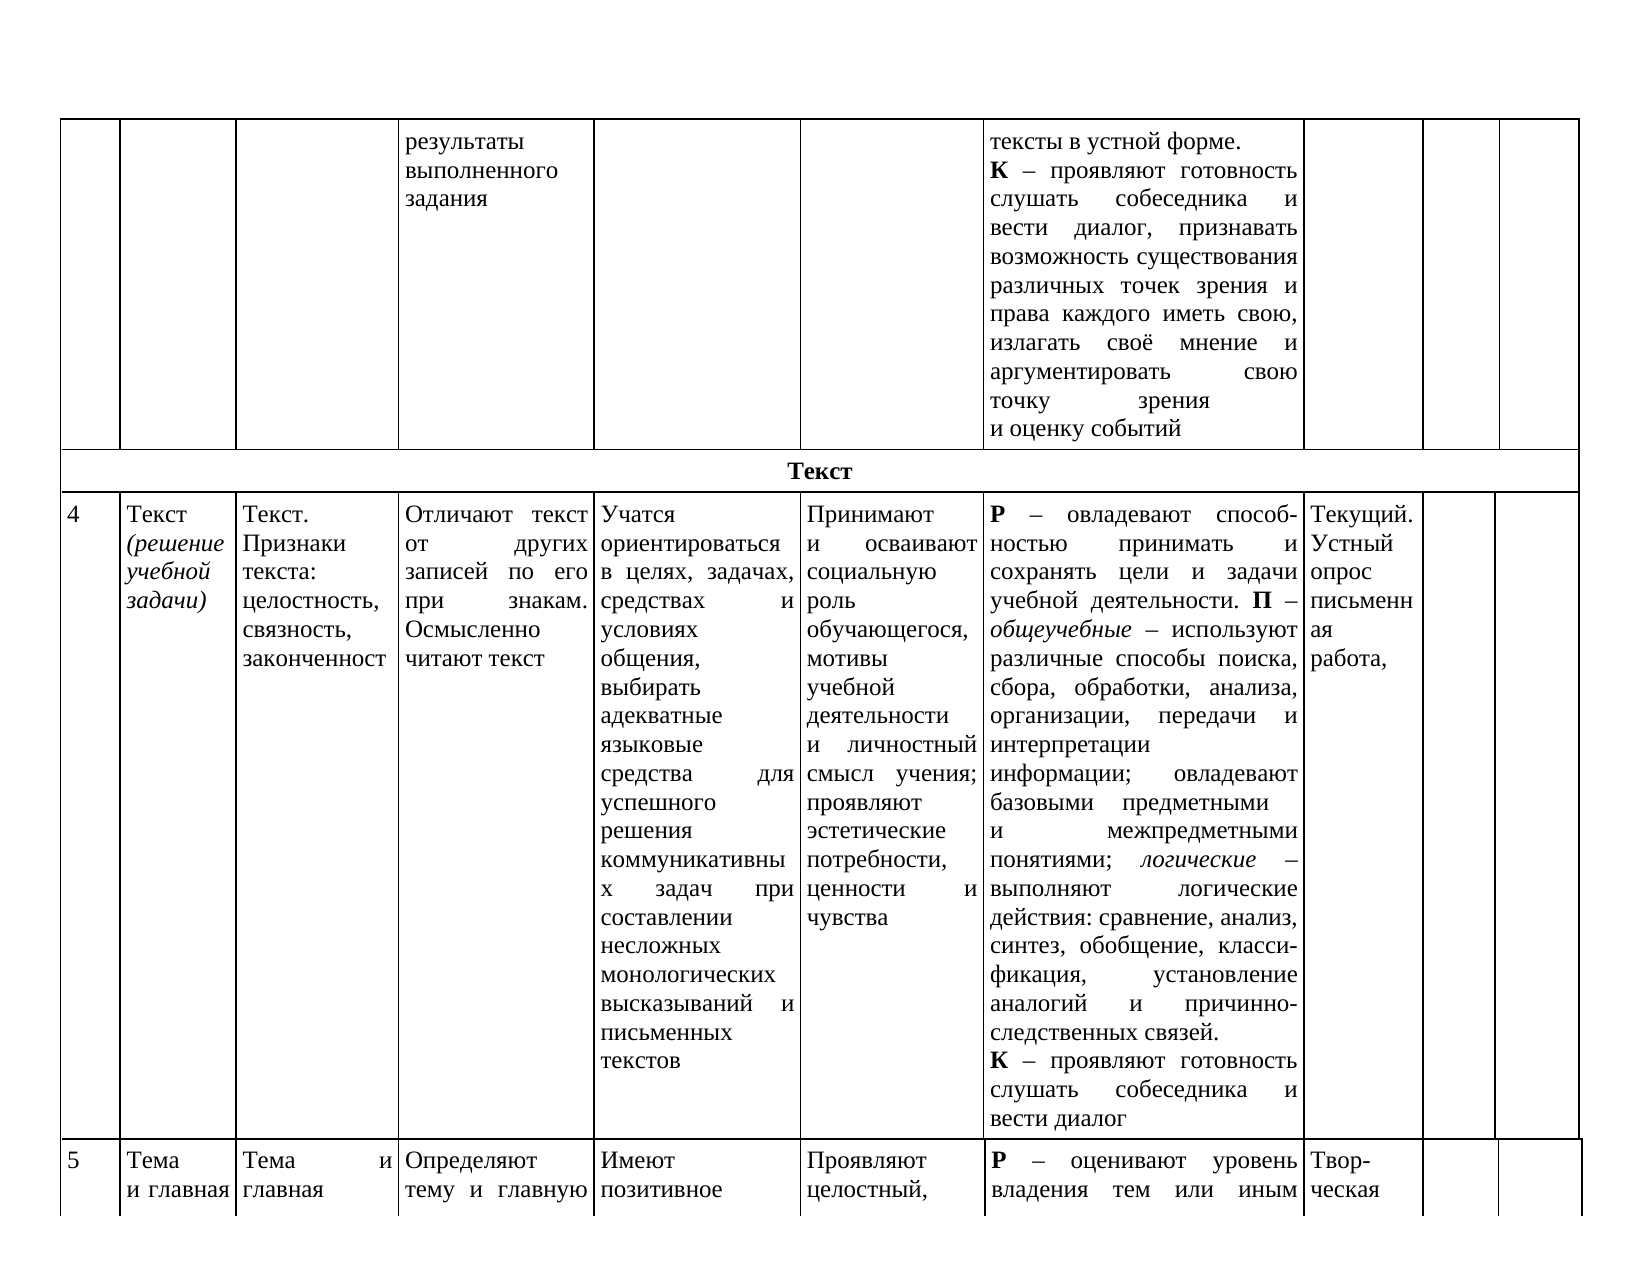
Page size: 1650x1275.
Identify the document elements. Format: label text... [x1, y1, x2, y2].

table_cell Текст [61, 450, 1578, 491]
table_cell 5 [61, 1139, 119, 1216]
table_cell [1500, 120, 1578, 448]
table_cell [986, 1140, 1303, 1216]
table_cell [1424, 1140, 1498, 1216]
table_cell Р – овладевают способ- ностью принимать и сохранять цели и задачи учебной деятельности. П – общеучебные – используют различные способы поиска, сбора, обработки, анализа, организации, передачи и интерпретации информации; овладевают базовыми предметными и межпредметными понятиями; логические – выполняют логические действия: сравнение, анализ, синтез, обобщение, класси- фикация, установление аналогий и причинно-следственных связей. К – проявляют готовность слушать собеседника и вести диалог [984, 493, 1303, 1138]
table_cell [121, 1140, 235, 1216]
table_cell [1305, 1140, 1422, 1216]
table_cell 4 [61, 492, 119, 1138]
table_cell Принимают и осваивают социальную роль обучающегося, мотивы учебной деятельности и личностный смысл учения; проявляют эстетические потребности, ценности и чувства [801, 493, 983, 1138]
table_cell [1424, 493, 1494, 1138]
table_cell Текст. Признаки текста: целостность, связность, законченност [237, 493, 398, 1138]
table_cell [801, 120, 983, 448]
table_cell Учатся ориентироваться в целях, задачах, средствах и условиях общения, выбирать адекватные языковые средства для успешного решения коммуникативных задач при составлении несложных монологических высказываний и письменных текстов [595, 493, 800, 1138]
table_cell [595, 1140, 800, 1216]
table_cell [984, 120, 1303, 448]
table_cell [1424, 120, 1499, 448]
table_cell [237, 120, 398, 448]
table_cell [1496, 493, 1578, 1138]
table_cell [1305, 120, 1422, 448]
table_cell Текущий. Устный опрос письменная работа, [1305, 493, 1422, 1138]
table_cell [121, 120, 235, 448]
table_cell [399, 120, 593, 448]
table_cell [399, 1140, 593, 1216]
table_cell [237, 1140, 398, 1216]
table_cell [1499, 1140, 1581, 1216]
table_cell 3 [61, 120, 119, 448]
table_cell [595, 120, 800, 448]
table_cell Отличают текст от других записей по его при знакам. Осмысленно читают текст [399, 493, 593, 1138]
table_cell Текст (решение учебной задачи) [121, 493, 235, 1138]
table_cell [801, 1140, 984, 1216]
